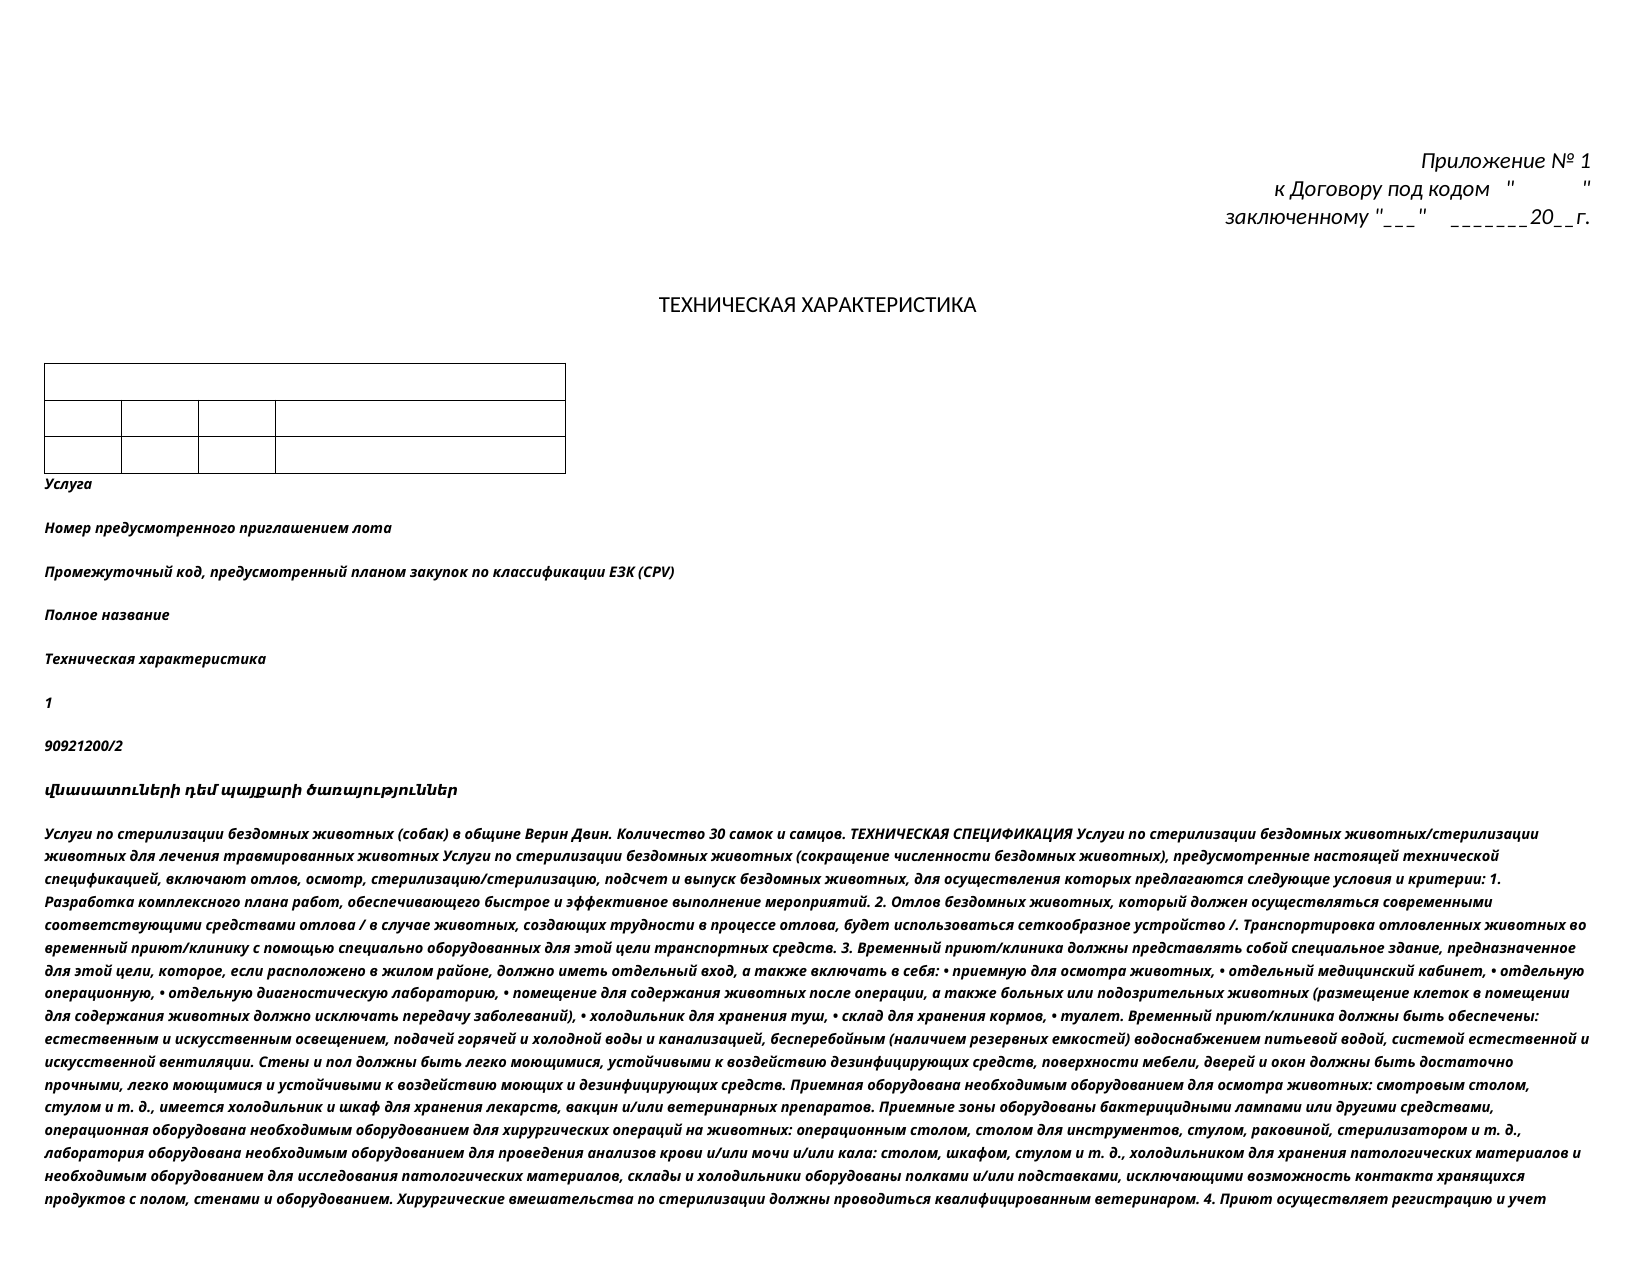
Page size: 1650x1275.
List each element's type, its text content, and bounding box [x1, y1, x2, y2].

text ТЕХНИЧЕСКАЯ ХАРАКТЕРИСТИКА [44, 290, 1591, 318]
text к Договору под кодом " " заключенному "___" _______20__г. [44, 174, 1591, 230]
text Приложение № 1 [44, 146, 1591, 174]
